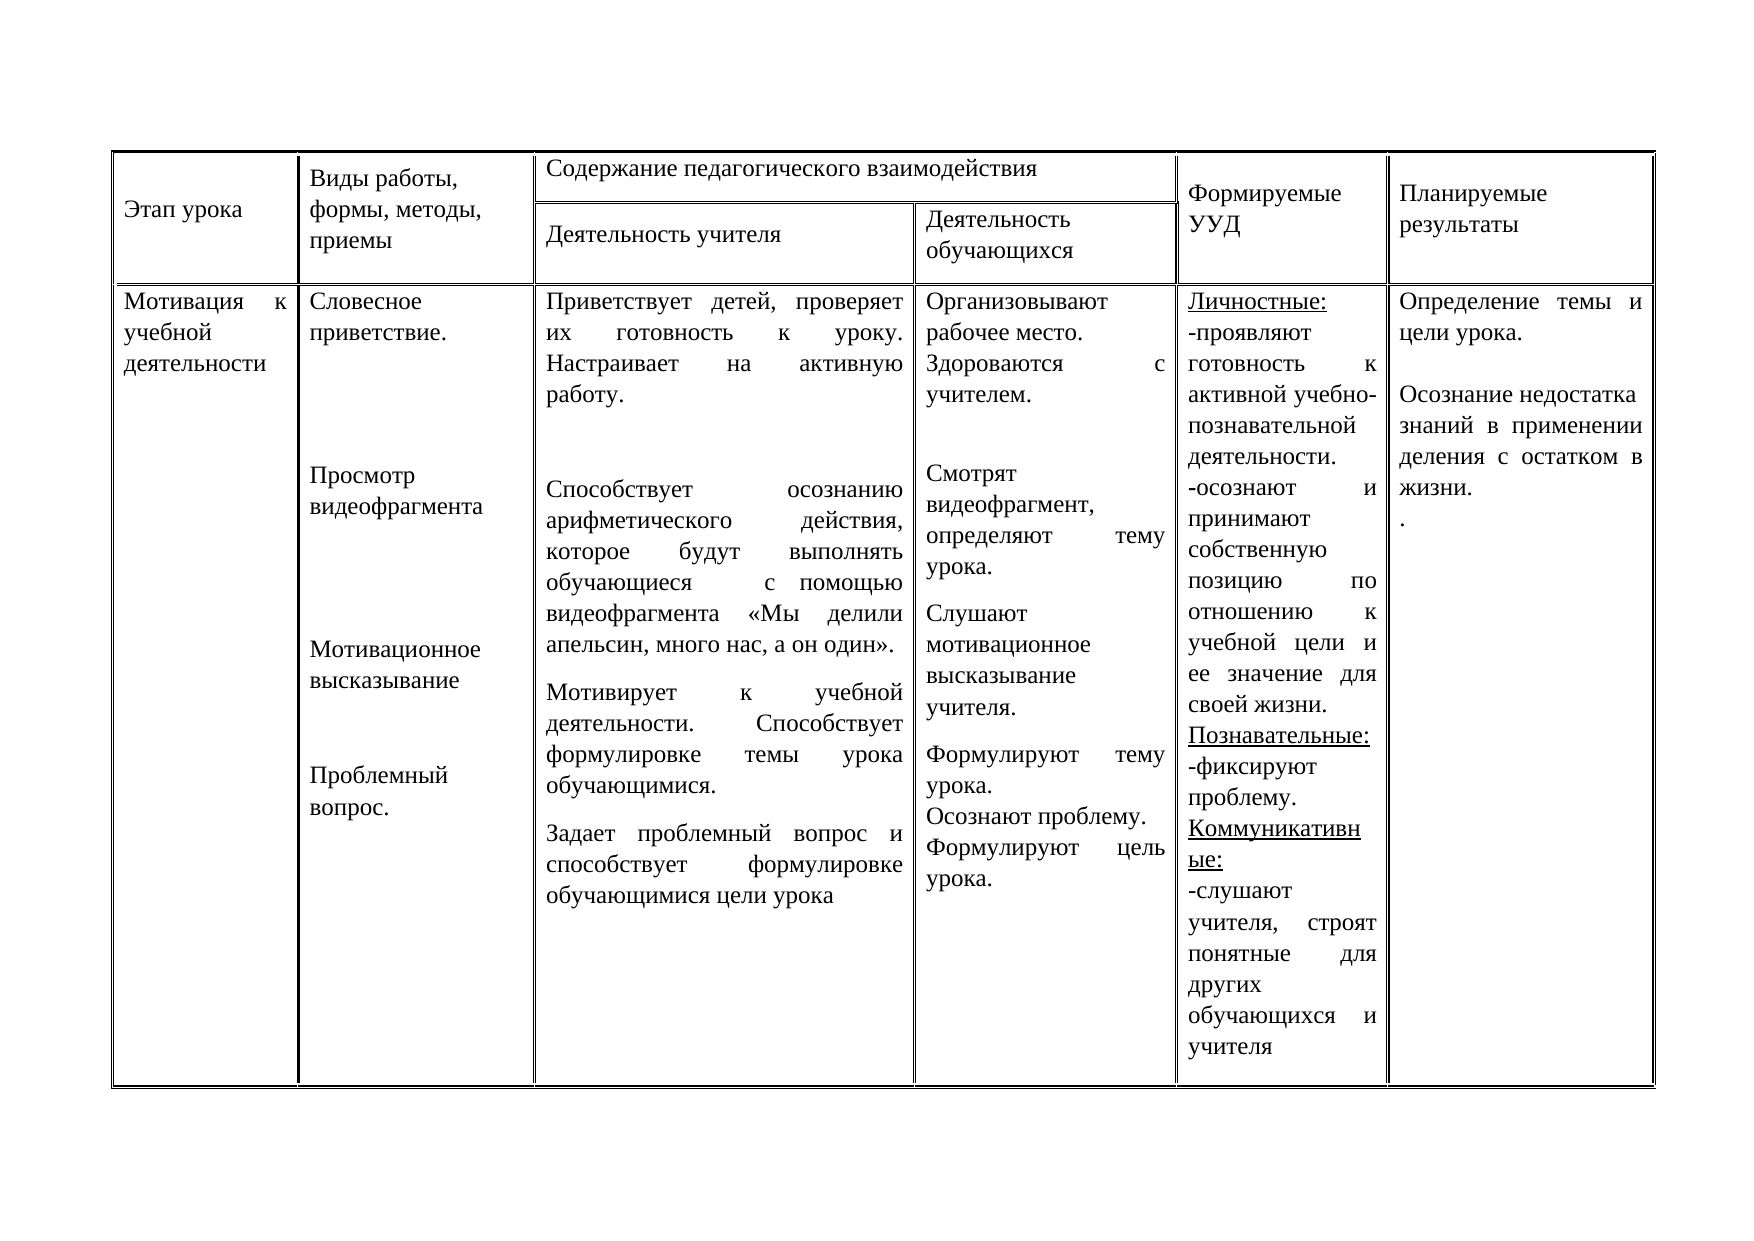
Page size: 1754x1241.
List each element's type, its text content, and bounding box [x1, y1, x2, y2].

table_cell Содержание педагогического взаимодействия [535, 153, 1177, 201]
table_cell Планируемые результаты [1388, 153, 1654, 282]
table_cell Виды работы, формы, методы, приемы [298, 153, 534, 282]
table_cell Этап урока [114, 152, 298, 282]
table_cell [915, 286, 1177, 1085]
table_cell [298, 286, 534, 1085]
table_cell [535, 286, 914, 1085]
table_cell Формируемые УУД [1177, 152, 1388, 282]
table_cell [1177, 283, 1388, 1085]
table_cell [114, 283, 298, 1085]
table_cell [1388, 286, 1654, 1085]
table_cell Деятельность обучающихся [916, 204, 1175, 282]
table_cell Деятельность учителя [536, 204, 913, 282]
